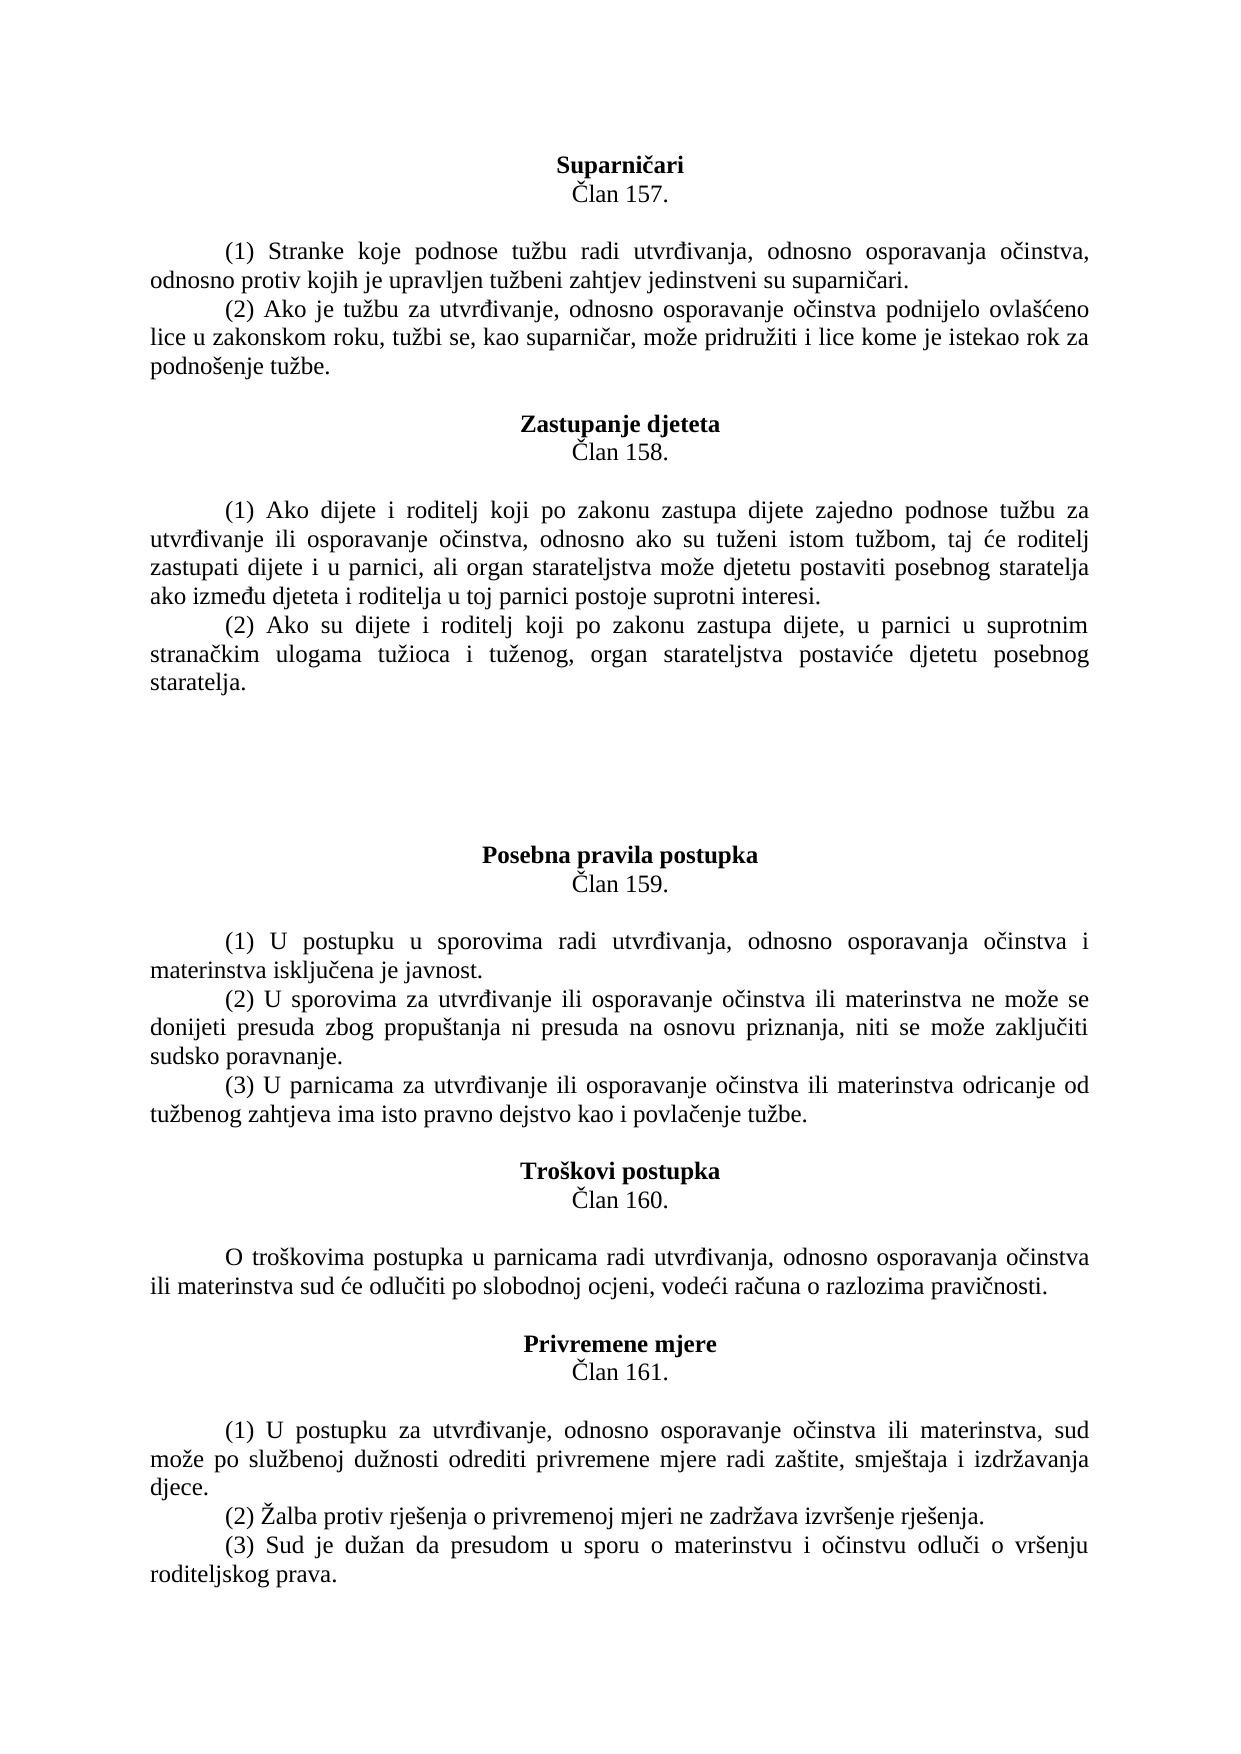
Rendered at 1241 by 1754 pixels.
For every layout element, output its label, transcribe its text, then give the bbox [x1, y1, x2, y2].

text Član 161. [150, 1357, 1090, 1386]
text Suparničari [150, 150, 1090, 179]
text (2) Ako su dijete i roditelj koji po zakonu zastupa dijete, u parnici u suprotnim stranačkim ulogama tužioca i tuženog, organ starateljstva postaviće djetetu posebnog staratelja. [150, 610, 1090, 696]
text (1) Ako dijete i roditelj koji po zakonu zastupa dijete zajedno podnose tužbu za utvrđivanje ili osporavanje očinstva, odnosno ako su tuženi istom tužbom, taj će roditelj zastupati dijete i u parnici, ali organ starateljstva može djetetu postaviti posebnog staratelja ako između djeteta i roditelja u toj parnici postoje suprotni interesi. [150, 495, 1090, 610]
text (2) Žalba protiv rješenja o privremenoj mjeri ne zadržava izvršenje rješenja. [150, 1501, 1090, 1530]
text O troškovima postupka u parnicama radi utvrđivanja, odnosno osporavanja očinstva ili materinstva sud će odlučiti po slobodnoj ocjeni, vodeći računa o razlozima pravičnosti. [150, 1242, 1090, 1300]
text Zastupanje djeteta [150, 409, 1090, 437]
text (1) U postupku za utvrđivanje, odnosno osporavanje očinstva ili materinstva, sud može po službenoj dužnosti odrediti privremene mjere radi zaštite, smještaja i izdržavanja djece. [150, 1415, 1090, 1501]
text Član 157. [150, 179, 1090, 207]
text Član 158. [150, 437, 1090, 466]
text Posebna pravila postupka [150, 840, 1090, 869]
text (2) Ako je tužbu za utvrđivanje, odnosno osporavanje očinstva podnijelo ovlašćeno lice u zakonskom roku, tužbi se, kao suparničar, može pridružiti i lice kome je istekao rok za podnošenje tužbe. [150, 294, 1090, 380]
text (3) Sud je dužan da presudom u sporu o materinstvu i očinstvu odluči o vršenju roditeljskog prava. [150, 1530, 1090, 1587]
text (1) U postupku u sporovima radi utvrđivanja, odnosno osporavanja očinstva i materinstva isključena je javnost. [150, 926, 1090, 984]
text Član 159. [150, 869, 1090, 897]
text (3) U parnicama za utvrđivanje ili osporavanje očinstva ili materinstva odricanje od tužbenog zahtjeva ima isto pravno dejstvo kao i povlačenje tužbe. [150, 1070, 1090, 1127]
text (2) U sporovima za utvrđivanje ili osporavanje očinstva ili materinstva ne može se donijeti presuda zbog propuštanja ni presuda na osnovu priznanja, niti se može zaključiti sudsko poravnanje. [150, 984, 1090, 1070]
text Član 160. [150, 1185, 1090, 1214]
text Privremene mjere [150, 1329, 1090, 1357]
text (1) Stranke koje podnose tužbu radi utvrđivanja, odnosno osporavanja očinstva, odnosno protiv kojih je upravljen tužbeni zahtjev jedinstveni su suparničari. [150, 236, 1090, 294]
text Troškovi postupka [150, 1156, 1090, 1185]
